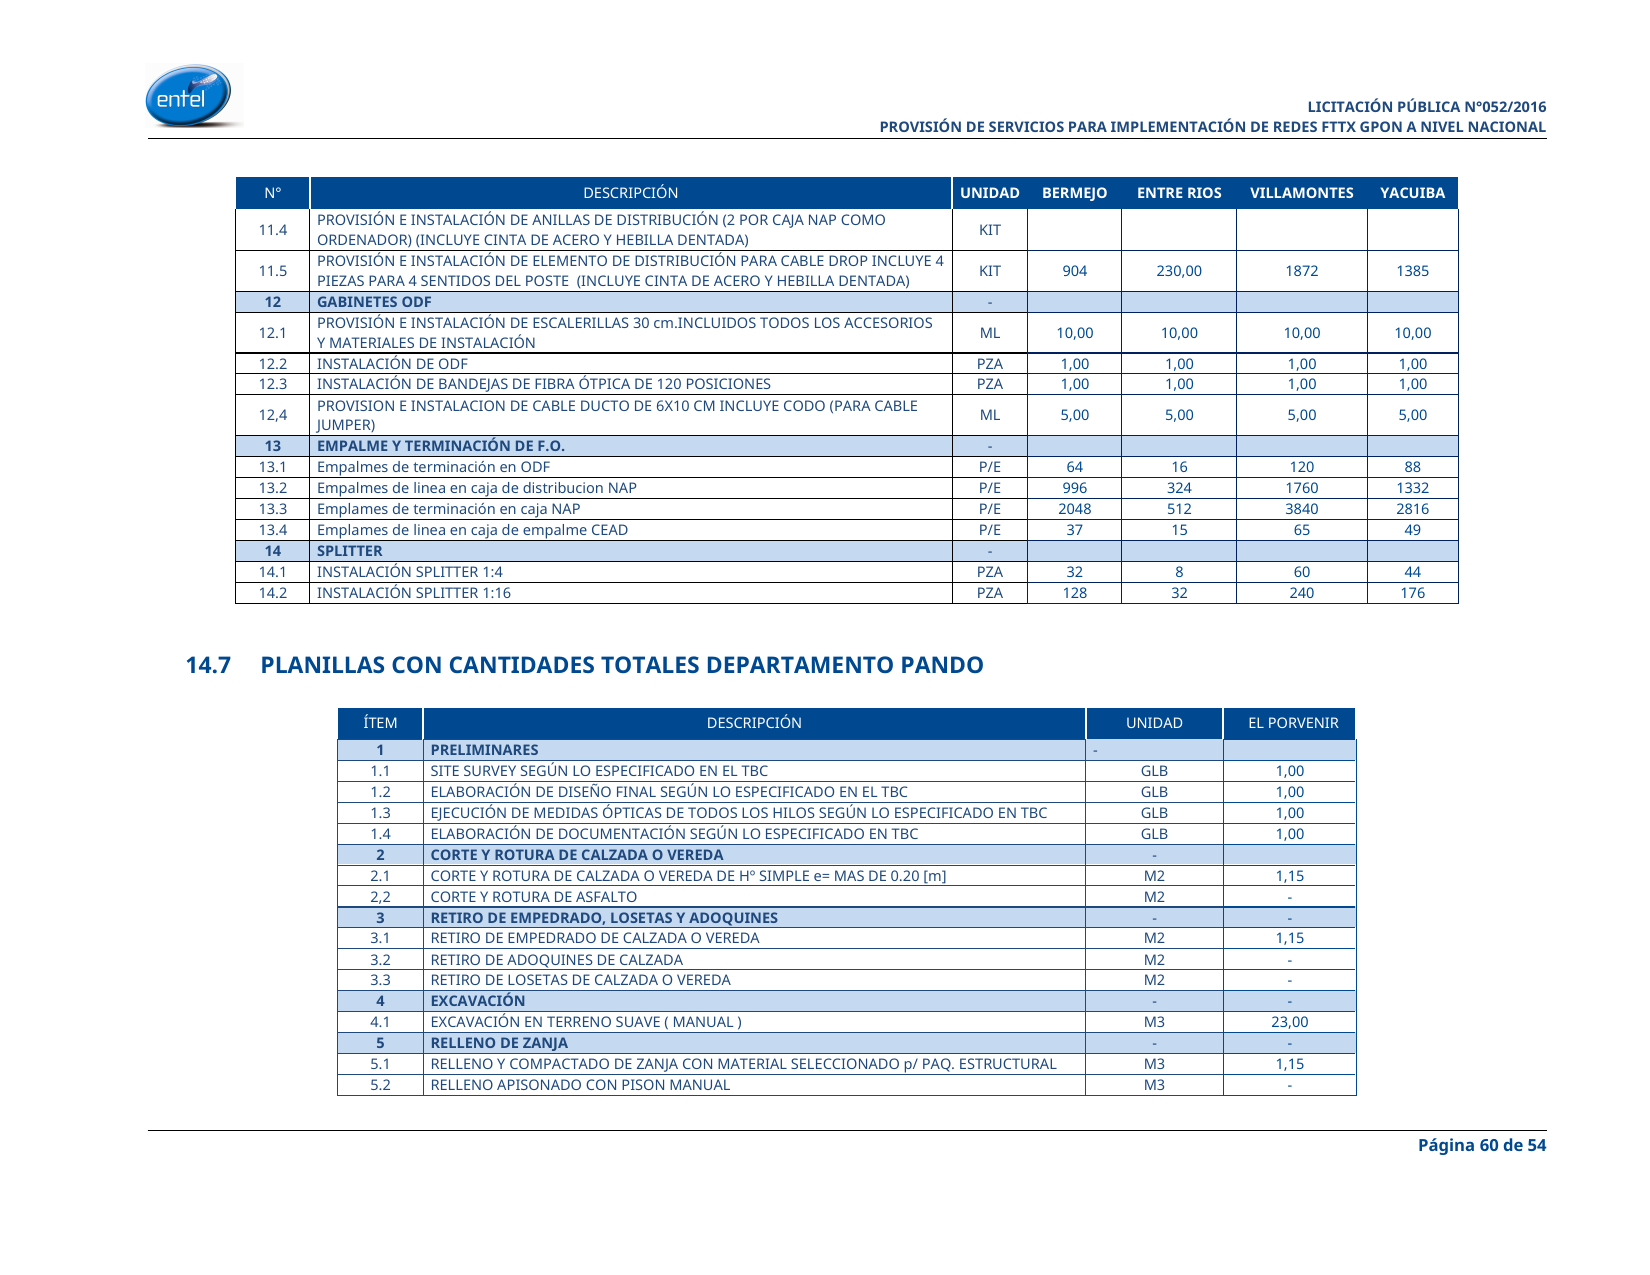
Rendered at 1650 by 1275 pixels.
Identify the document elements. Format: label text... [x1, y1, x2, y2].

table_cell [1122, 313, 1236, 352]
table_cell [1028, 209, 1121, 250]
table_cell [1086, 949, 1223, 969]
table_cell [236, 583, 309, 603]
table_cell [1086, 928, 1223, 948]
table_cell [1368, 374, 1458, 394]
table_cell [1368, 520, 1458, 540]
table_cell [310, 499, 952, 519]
picture [145, 63, 244, 128]
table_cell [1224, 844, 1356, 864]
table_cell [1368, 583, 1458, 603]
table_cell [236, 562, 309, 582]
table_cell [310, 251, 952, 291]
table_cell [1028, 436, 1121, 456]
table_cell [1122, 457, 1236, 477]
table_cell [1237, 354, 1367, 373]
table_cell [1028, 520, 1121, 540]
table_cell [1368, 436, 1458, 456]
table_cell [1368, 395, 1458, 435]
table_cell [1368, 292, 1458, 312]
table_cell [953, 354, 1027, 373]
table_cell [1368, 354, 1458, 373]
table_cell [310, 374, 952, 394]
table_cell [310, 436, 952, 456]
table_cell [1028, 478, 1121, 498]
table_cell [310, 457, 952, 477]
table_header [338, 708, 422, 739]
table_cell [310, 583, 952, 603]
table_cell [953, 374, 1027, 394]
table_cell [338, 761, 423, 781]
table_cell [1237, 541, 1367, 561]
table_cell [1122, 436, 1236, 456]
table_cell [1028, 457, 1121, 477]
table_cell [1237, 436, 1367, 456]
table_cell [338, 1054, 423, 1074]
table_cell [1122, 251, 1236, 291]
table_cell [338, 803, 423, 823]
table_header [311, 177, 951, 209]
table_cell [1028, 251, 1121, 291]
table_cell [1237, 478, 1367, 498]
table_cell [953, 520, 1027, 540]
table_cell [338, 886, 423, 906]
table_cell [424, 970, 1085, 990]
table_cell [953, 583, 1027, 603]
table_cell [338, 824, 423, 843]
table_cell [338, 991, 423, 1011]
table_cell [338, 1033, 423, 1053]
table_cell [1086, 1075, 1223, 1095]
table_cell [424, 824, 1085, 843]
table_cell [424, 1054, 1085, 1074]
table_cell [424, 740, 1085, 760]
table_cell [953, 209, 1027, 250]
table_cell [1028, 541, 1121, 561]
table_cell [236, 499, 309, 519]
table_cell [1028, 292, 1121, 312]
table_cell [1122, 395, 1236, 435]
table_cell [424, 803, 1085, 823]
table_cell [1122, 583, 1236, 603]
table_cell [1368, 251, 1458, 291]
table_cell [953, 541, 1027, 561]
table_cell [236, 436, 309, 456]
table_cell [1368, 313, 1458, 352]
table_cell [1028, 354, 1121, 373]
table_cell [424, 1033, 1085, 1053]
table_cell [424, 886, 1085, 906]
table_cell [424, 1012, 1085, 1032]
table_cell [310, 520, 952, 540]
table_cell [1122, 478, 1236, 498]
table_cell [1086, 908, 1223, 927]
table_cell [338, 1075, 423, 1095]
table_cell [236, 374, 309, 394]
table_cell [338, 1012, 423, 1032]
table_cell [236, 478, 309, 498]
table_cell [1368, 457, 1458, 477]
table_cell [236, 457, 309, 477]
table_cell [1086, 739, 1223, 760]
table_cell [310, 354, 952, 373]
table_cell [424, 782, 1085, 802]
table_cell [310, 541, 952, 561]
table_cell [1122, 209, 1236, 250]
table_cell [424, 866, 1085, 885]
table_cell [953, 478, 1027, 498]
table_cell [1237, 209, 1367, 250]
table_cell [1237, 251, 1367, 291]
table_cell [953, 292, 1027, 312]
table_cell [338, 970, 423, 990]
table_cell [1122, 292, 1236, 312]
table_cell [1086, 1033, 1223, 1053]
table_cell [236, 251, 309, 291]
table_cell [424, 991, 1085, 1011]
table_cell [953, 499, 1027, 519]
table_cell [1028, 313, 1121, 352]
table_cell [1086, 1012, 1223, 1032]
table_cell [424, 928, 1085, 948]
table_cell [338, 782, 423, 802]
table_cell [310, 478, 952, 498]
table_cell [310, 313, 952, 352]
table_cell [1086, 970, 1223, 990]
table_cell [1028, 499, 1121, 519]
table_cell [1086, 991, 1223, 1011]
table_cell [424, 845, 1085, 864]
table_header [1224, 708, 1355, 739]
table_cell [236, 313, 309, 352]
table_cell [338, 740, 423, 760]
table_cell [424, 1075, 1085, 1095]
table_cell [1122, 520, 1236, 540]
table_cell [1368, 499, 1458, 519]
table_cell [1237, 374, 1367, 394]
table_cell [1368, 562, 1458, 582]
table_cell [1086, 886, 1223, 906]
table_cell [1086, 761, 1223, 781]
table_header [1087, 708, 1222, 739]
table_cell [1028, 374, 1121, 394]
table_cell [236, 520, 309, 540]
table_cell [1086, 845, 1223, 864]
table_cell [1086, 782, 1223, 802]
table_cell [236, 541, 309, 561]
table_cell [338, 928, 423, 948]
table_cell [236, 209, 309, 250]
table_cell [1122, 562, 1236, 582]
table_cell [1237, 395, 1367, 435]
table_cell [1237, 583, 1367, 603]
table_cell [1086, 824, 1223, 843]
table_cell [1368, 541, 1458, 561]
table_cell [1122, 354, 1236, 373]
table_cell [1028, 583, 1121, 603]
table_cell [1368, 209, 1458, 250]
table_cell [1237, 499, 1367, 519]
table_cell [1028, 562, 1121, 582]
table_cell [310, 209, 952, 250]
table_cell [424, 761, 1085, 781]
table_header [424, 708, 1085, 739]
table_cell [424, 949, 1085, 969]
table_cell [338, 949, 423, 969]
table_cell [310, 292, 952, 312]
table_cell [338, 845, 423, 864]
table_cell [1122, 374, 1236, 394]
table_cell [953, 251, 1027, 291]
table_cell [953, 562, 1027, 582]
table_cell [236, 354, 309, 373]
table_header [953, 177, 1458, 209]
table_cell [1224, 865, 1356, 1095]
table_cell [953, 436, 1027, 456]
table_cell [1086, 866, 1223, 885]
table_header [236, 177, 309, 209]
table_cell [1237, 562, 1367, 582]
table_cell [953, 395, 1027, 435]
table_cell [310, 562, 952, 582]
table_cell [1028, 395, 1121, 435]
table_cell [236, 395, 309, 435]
list PLANILLAS CON CANTIDADES TOTALES DEPARTAMENTO PANDO [185, 649, 1547, 680]
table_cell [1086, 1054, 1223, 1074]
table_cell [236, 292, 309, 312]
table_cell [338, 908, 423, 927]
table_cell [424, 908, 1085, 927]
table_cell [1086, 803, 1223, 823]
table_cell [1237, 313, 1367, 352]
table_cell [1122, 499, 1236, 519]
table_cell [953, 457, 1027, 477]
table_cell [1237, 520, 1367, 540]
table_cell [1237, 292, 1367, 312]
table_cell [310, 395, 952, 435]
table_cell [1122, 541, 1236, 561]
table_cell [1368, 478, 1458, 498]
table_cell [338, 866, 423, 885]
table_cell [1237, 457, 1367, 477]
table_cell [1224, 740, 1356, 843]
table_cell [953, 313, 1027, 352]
